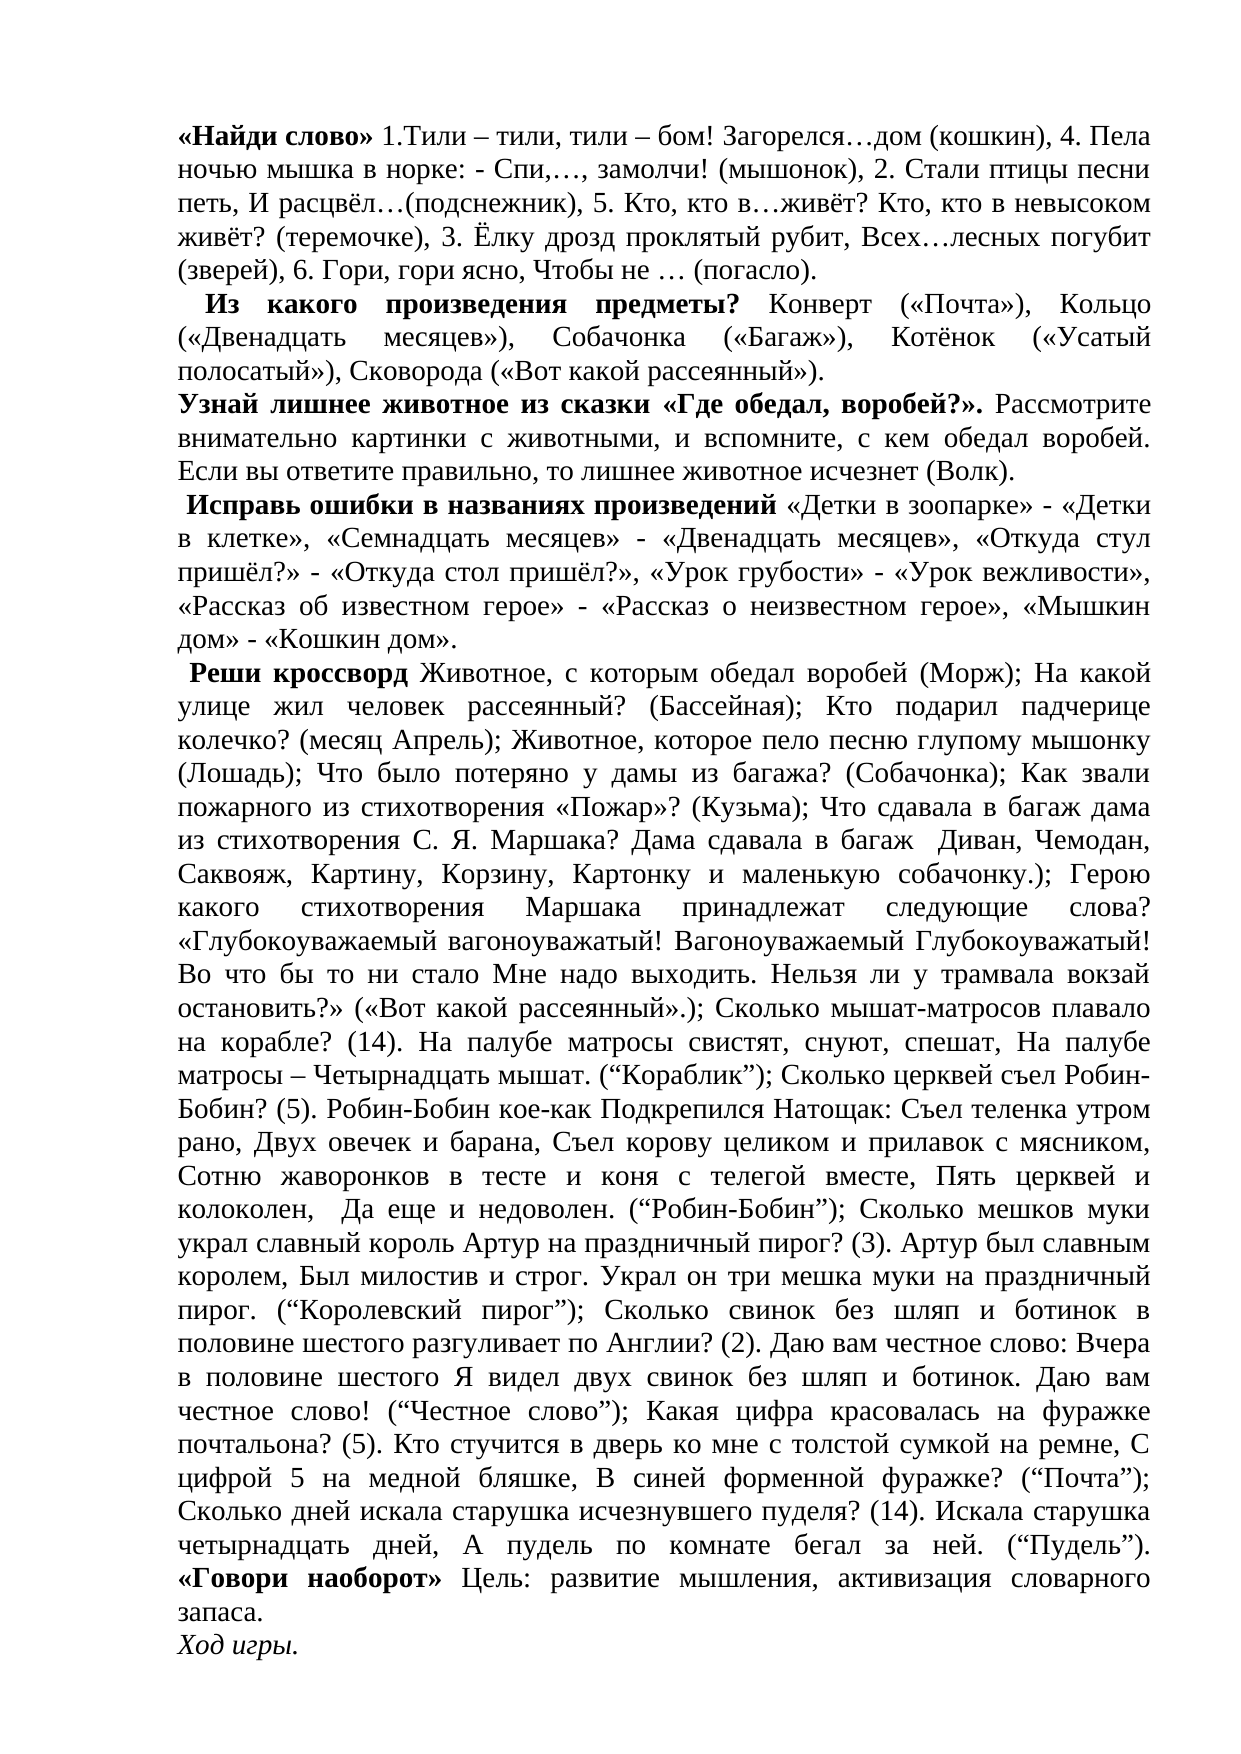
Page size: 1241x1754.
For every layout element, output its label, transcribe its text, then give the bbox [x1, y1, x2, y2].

text Исправь ошибки в названиях произведений «Детки в зоопарке» - «Детки в клетке», «Семнадцать месяцев» - «Двенадцать месяцев», «Откуда стул пришёл?» - «Откуда стол пришёл?», «Урок грубости» - «Урок вежливости», «Рассказ об известном герое» - «Рассказ о неизвестном герое», «Мышкин дом» - «Кошкин дом». [177, 487, 1152, 655]
text Из какого произведения предметы? Конверт («Почта»), Кольцо («Двенадцать месяцев»), Собачонка («Багаж»), Котёнок («Усатый полосатый»), Сковорода («Вот какой рассеянный»). [177, 286, 1152, 386]
text «Найди слово» 1.Тили – тили, тили – бом! Загорелся…дом (кошкин), 4. Пела ночью мышка в норке: - Спи,…, замолчи! (мышонок), 2. Стали птицы песни петь, И расцвёл…(подснежник), 5. Кто, кто в…живёт? Кто, кто в невысоком живёт? (теремочке), 3. Ёлку дрозд проклятый рубит, Всех…лесных погубит (зверей), 6. Гори, гори ясно, Чтобы не … (погасло). [177, 118, 1152, 286]
text Узнай лишнее животное из сказки «Где обедал, воробей?». Рассмотрите внимательно картинки с животными, и вспомните, с кем обедал воробей. Если вы ответите правильно, то лишнее животное исчезнет (Волк). [177, 386, 1152, 487]
text Ход игры. [177, 1627, 1152, 1661]
text Реши кроссворд Животное, с которым обедал воробей (Морж); На какой улице жил человек рассеянный? (Бассейная); Кто подарил падчерице колечко? (месяц Апрель); Животное, которое пело песню глупому мышонку (Лошадь); Что было потеряно у дамы из багажа? (Собачонка); Как звали пожарного из стихотворения «Пожар»? (Кузьма); Что сдавала в багаж дама из стихотворения С. Я. Маршака? Дама сдавала в багаж Диван, Чемодан, Саквояж, Картину, Корзину, Картонку и маленькую собачонку.); Герою какого стихотворения Маршака принадлежат следующие слова? «Глубокоуважаемый вагоноуважатый! Вагоноуважаемый Глубокоуважатый! Во что бы то ни стало Мне надо выходить. Нельзя ли у трамвала вокзай остановить?» («Вот какой рассеянный».); Сколько мышат-матросов плавало на корабле? (14). На палубе матросы свистят, снуют, спешат, На палубе матросы – Четырнадцать мышат. (“Кораблик”); Сколько церквей съел Робин-Бобин? (5). Робин-Бобин кое-как Подкрепился Натощак: Съел теленка утром рано, Двух овечек и барана, Съел корову целиком и прилавок с мясником, Сотню жаворонков в тесте и коня с телегой вместе, Пять церквей и колоколен, Да еще и недоволен. (“Робин-Бобин”); Сколько мешков муки украл славный король Артур на праздничный пирог? (3). Артур был славным королем, Был милостив и строг. Украл он три мешка муки на праздничный пирог. (“Королевский пирог”); Сколько свинок без шляп и ботинок в половине шестого разгуливает по Англии? (2). Даю вам честное слово: Вчера в половине шестого Я видел двух свинок без шляп и ботинок. Даю вам честное слово! (“Честное слово”); Какая цифра красовалась на фуражке почтальона? (5). Кто стучится в дверь ко мне с толстой сумкой на ремне, С цифрой 5 на медной бляшке, В синей форменной фуражке? (“Почта”); Сколько дней искала старушка исчезнувшего пуделя? (14). Искала старушка четырнадцать дней, А пудель по комнате бегал за ней. (“Пудель”). «Говори наоборот» Цель: развитие мышления, активизация словарного запаса. [177, 655, 1152, 1627]
